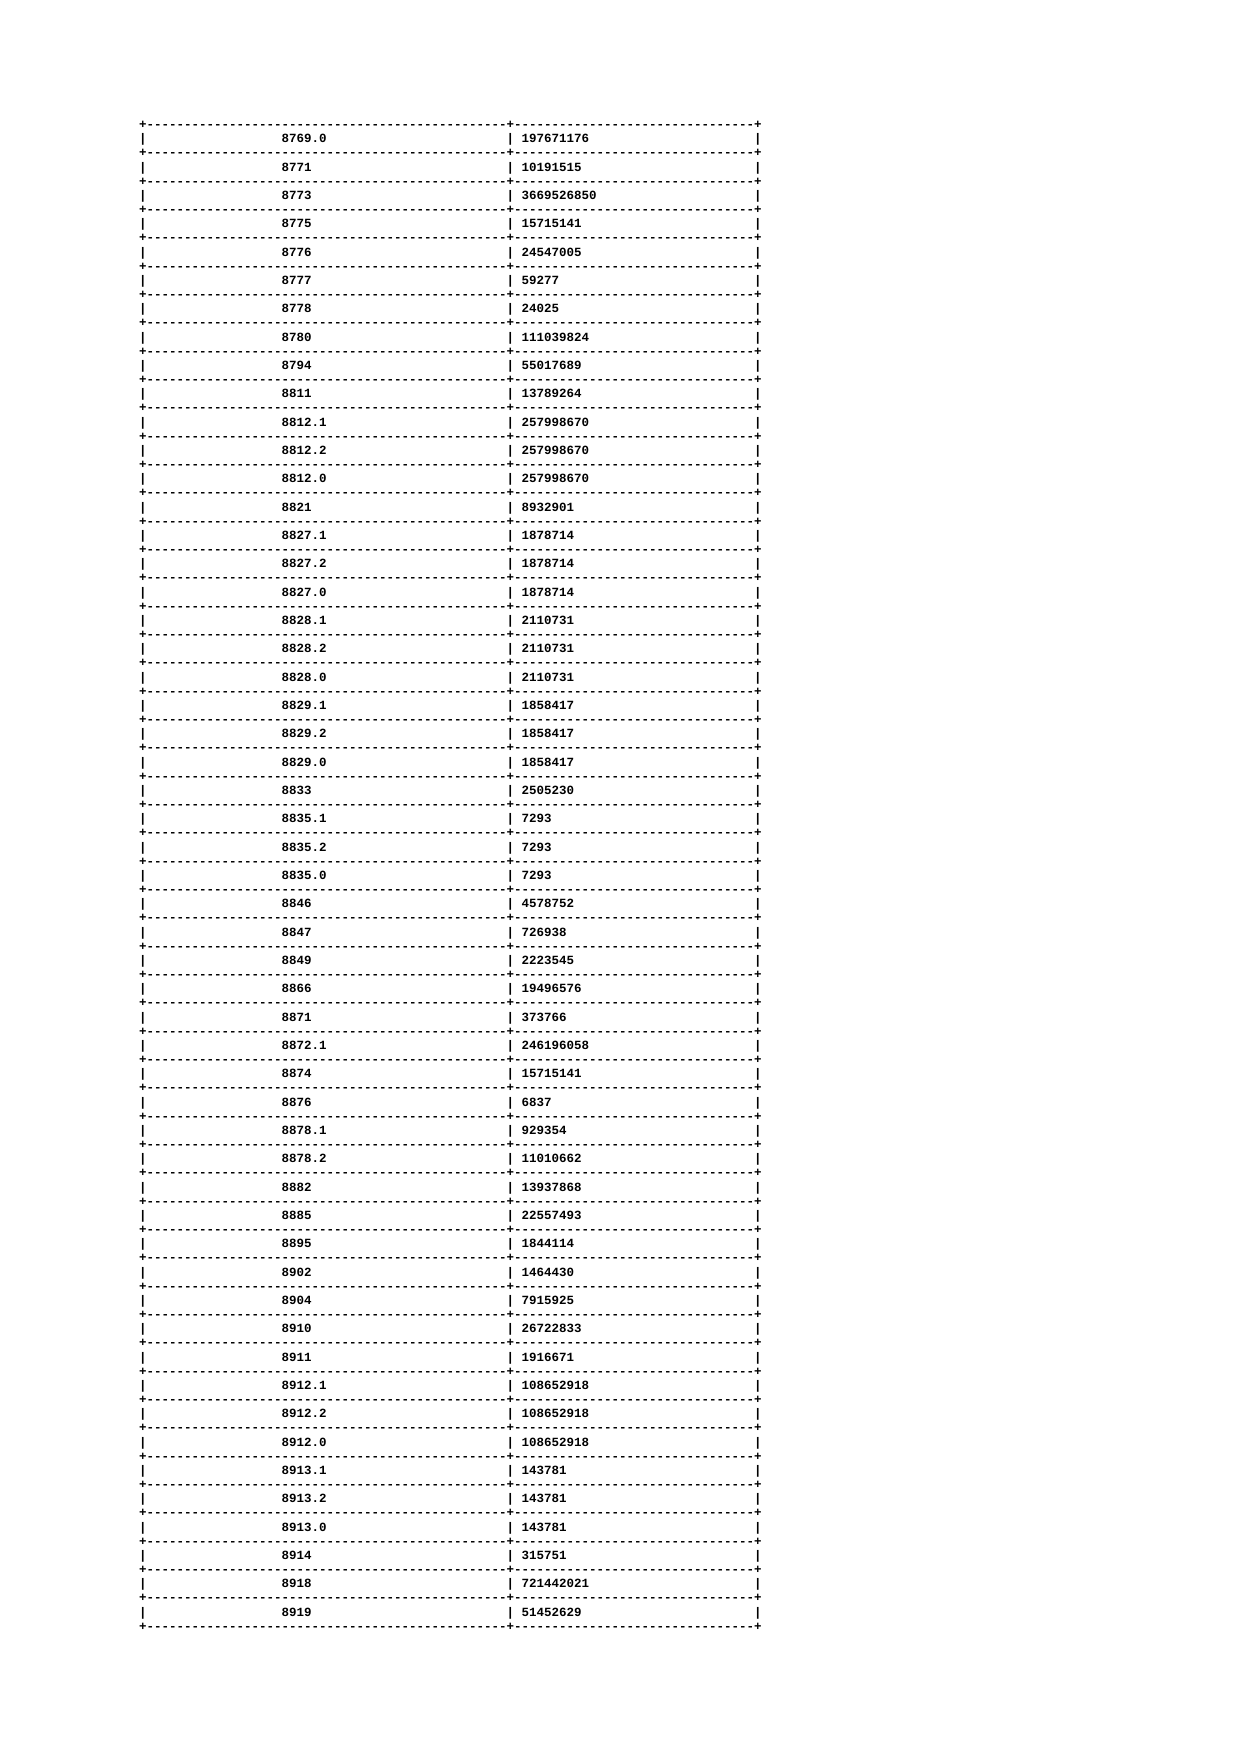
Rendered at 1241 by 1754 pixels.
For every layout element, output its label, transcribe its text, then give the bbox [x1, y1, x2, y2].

text +------------------------------------------------+--------------------------------+ [139, 260, 1101, 274]
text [139, 1563, 1101, 1577]
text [139, 175, 1101, 189]
text | 8829.0 | 1858417 | [139, 756, 1101, 770]
text | 8835.0 | 7293 | [139, 869, 1101, 883]
text | 8827.0 | 1878714 | [139, 586, 1101, 600]
text | 8913.0 | 143781 | [139, 1521, 1101, 1535]
text | 8895 | 1844114 | [139, 1237, 1101, 1251]
text +------------------------------------------------+--------------------------------+ [139, 430, 1101, 444]
text | 8829.1 | 1858417 | [139, 699, 1101, 713]
text +------------------------------------------------+--------------------------------+ [139, 826, 1101, 841]
text +------------------------------------------------+--------------------------------+ [139, 1195, 1101, 1209]
text | 8812.2 | 257998670 | [139, 444, 1101, 458]
text | 8912.1 | 108652918 | [139, 1379, 1101, 1393]
text +------------------------------------------------+--------------------------------+ [139, 1053, 1101, 1067]
text +------------------------------------------------+--------------------------------+ [139, 855, 1101, 869]
text | 8866 | 19496576 | [139, 982, 1101, 996]
text | 8780 | 111039824 | [139, 331, 1101, 345]
text | 8835.2 | 7293 | [139, 841, 1101, 855]
text | 8829.2 | 1858417 | [139, 727, 1101, 741]
text | 8833 | 2505230 | [139, 784, 1101, 798]
text +------------------------------------------------+--------------------------------+ [139, 656, 1101, 671]
text | 8876 | 6837 | [139, 1096, 1101, 1110]
text +------------------------------------------------+--------------------------------+ [139, 1166, 1101, 1181]
text +------------------------------------------------+--------------------------------+ [139, 968, 1101, 982]
text | 8828.0 | 2110731 | [139, 671, 1101, 685]
text | 8771 | 10191515 | [139, 161, 1101, 175]
text +------------------------------------------------+--------------------------------+ [139, 1478, 1101, 1492]
text | 8769.0 | 197671176 | [139, 132, 1101, 146]
text | 8835.1 | 7293 | [139, 812, 1101, 826]
text +------------------------------------------------+--------------------------------+ [139, 1535, 1101, 1549]
text | 8878.2 | 11010662 | [139, 1152, 1101, 1166]
text | 8775 | 15715141 | [139, 217, 1101, 231]
text +------------------------------------------------+--------------------------------+ [139, 1138, 1101, 1152]
text +------------------------------------------------+--------------------------------+ [139, 571, 1101, 586]
text +------------------------------------------------+--------------------------------+ [139, 401, 1101, 416]
text +------------------------------------------------+--------------------------------+ [139, 1223, 1101, 1237]
text | 8827.2 | 1878714 | [139, 557, 1101, 571]
text | 8913.2 | 143781 | [139, 1492, 1101, 1506]
text | 8918 | 721442021 | [139, 1577, 1101, 1591]
text | 8828.1 | 2110731 | [139, 614, 1101, 628]
text +------------------------------------------------+--------------------------------+ [139, 600, 1101, 614]
text | 8811 | 13789264 | [139, 387, 1101, 401]
text +------------------------------------------------+--------------------------------+ [139, 1365, 1101, 1379]
text +------------------------------------------------+--------------------------------+ [139, 515, 1101, 529]
text +------------------------------------------------+--------------------------------+ [139, 458, 1101, 472]
text +------------------------------------------------+--------------------------------+ [139, 543, 1101, 557]
text | 8874 | 15715141 | [139, 1067, 1101, 1081]
text +------------------------------------------------+--------------------------------+ [139, 883, 1101, 897]
text | 8885 | 22557493 | [139, 1209, 1101, 1223]
text | 8812.1 | 257998670 | [139, 416, 1101, 430]
text | 8912.0 | 108652918 | [139, 1436, 1101, 1450]
text | 8902 | 1464430 | [139, 1266, 1101, 1280]
text +------------------------------------------------+--------------------------------+ [139, 798, 1101, 812]
text | 8777 | 59277 | [139, 274, 1101, 288]
text +------------------------------------------------+--------------------------------+ [139, 1280, 1101, 1294]
text +------------------------------------------------+--------------------------------+ [139, 231, 1101, 246]
text +------------------------------------------------+--------------------------------+ [139, 1450, 1101, 1464]
text | 8847 | 726938 | [139, 926, 1101, 940]
text | 8773 | 3669526850 | [139, 189, 1101, 203]
text +------------------------------------------------+--------------------------------+ [139, 1421, 1101, 1436]
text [139, 1591, 1101, 1606]
text | 8919 | 51452629 | [139, 1606, 1101, 1620]
text | 8910 | 26722833 | [139, 1322, 1101, 1336]
text +------------------------------------------------+--------------------------------+ [139, 1506, 1101, 1521]
text +------------------------------------------------+--------------------------------+ [139, 288, 1101, 302]
text +------------------------------------------------+--------------------------------+ [139, 996, 1101, 1011]
text | 8812.0 | 257998670 | [139, 472, 1101, 486]
text | 8872.1 | 246196058 | [139, 1039, 1101, 1053]
text +------------------------------------------------+--------------------------------+ [139, 713, 1101, 727]
text | 8846 | 4578752 | [139, 897, 1101, 911]
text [139, 1620, 1101, 1634]
text | 8882 | 13937868 | [139, 1181, 1101, 1195]
text +------------------------------------------------+--------------------------------+ [139, 373, 1101, 387]
text | 8878.1 | 929354 | [139, 1124, 1101, 1138]
text | 8794 | 55017689 | [139, 359, 1101, 373]
text +------------------------------------------------+--------------------------------+ [139, 1336, 1101, 1351]
text | 8776 | 24547005 | [139, 246, 1101, 260]
text +------------------------------------------------+--------------------------------+ [139, 1393, 1101, 1407]
text +------------------------------------------------+--------------------------------+ [139, 770, 1101, 784]
text +------------------------------------------------+--------------------------------+ [139, 685, 1101, 699]
text | 8871 | 373766 | [139, 1011, 1101, 1025]
text | 8821 | 8932901 | [139, 501, 1101, 515]
text +------------------------------------------------+--------------------------------+ [139, 1308, 1101, 1322]
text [139, 146, 1101, 161]
text | 8827.1 | 1878714 | [139, 529, 1101, 543]
text +------------------------------------------------+--------------------------------+ [139, 741, 1101, 756]
text +------------------------------------------------+--------------------------------+ [139, 486, 1101, 501]
text | 8778 | 24025 | [139, 302, 1101, 316]
text +------------------------------------------------+--------------------------------+ [139, 1025, 1101, 1039]
text +------------------------------------------------+--------------------------------+ [139, 1081, 1101, 1096]
text | 8913.1 | 143781 | [139, 1464, 1101, 1478]
text +------------------------------------------------+--------------------------------+ [139, 203, 1101, 217]
text +------------------------------------------------+--------------------------------+ [139, 316, 1101, 331]
text | 8911 | 1916671 | [139, 1351, 1101, 1365]
text +------------------------------------------------+--------------------------------+ [139, 628, 1101, 642]
text +------------------------------------------------+--------------------------------+ [139, 345, 1101, 359]
text +------------------------------------------------+--------------------------------+ [139, 1110, 1101, 1124]
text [139, 118, 1101, 132]
text | 8828.2 | 2110731 | [139, 642, 1101, 656]
text | 8914 | 315751 | [139, 1549, 1101, 1563]
text +------------------------------------------------+--------------------------------+ [139, 1251, 1101, 1266]
text | 8912.2 | 108652918 | [139, 1407, 1101, 1421]
text | 8904 | 7915925 | [139, 1294, 1101, 1308]
text | 8849 | 2223545 | [139, 954, 1101, 968]
text +------------------------------------------------+--------------------------------+ [139, 911, 1101, 926]
text +------------------------------------------------+--------------------------------+ [139, 940, 1101, 954]
